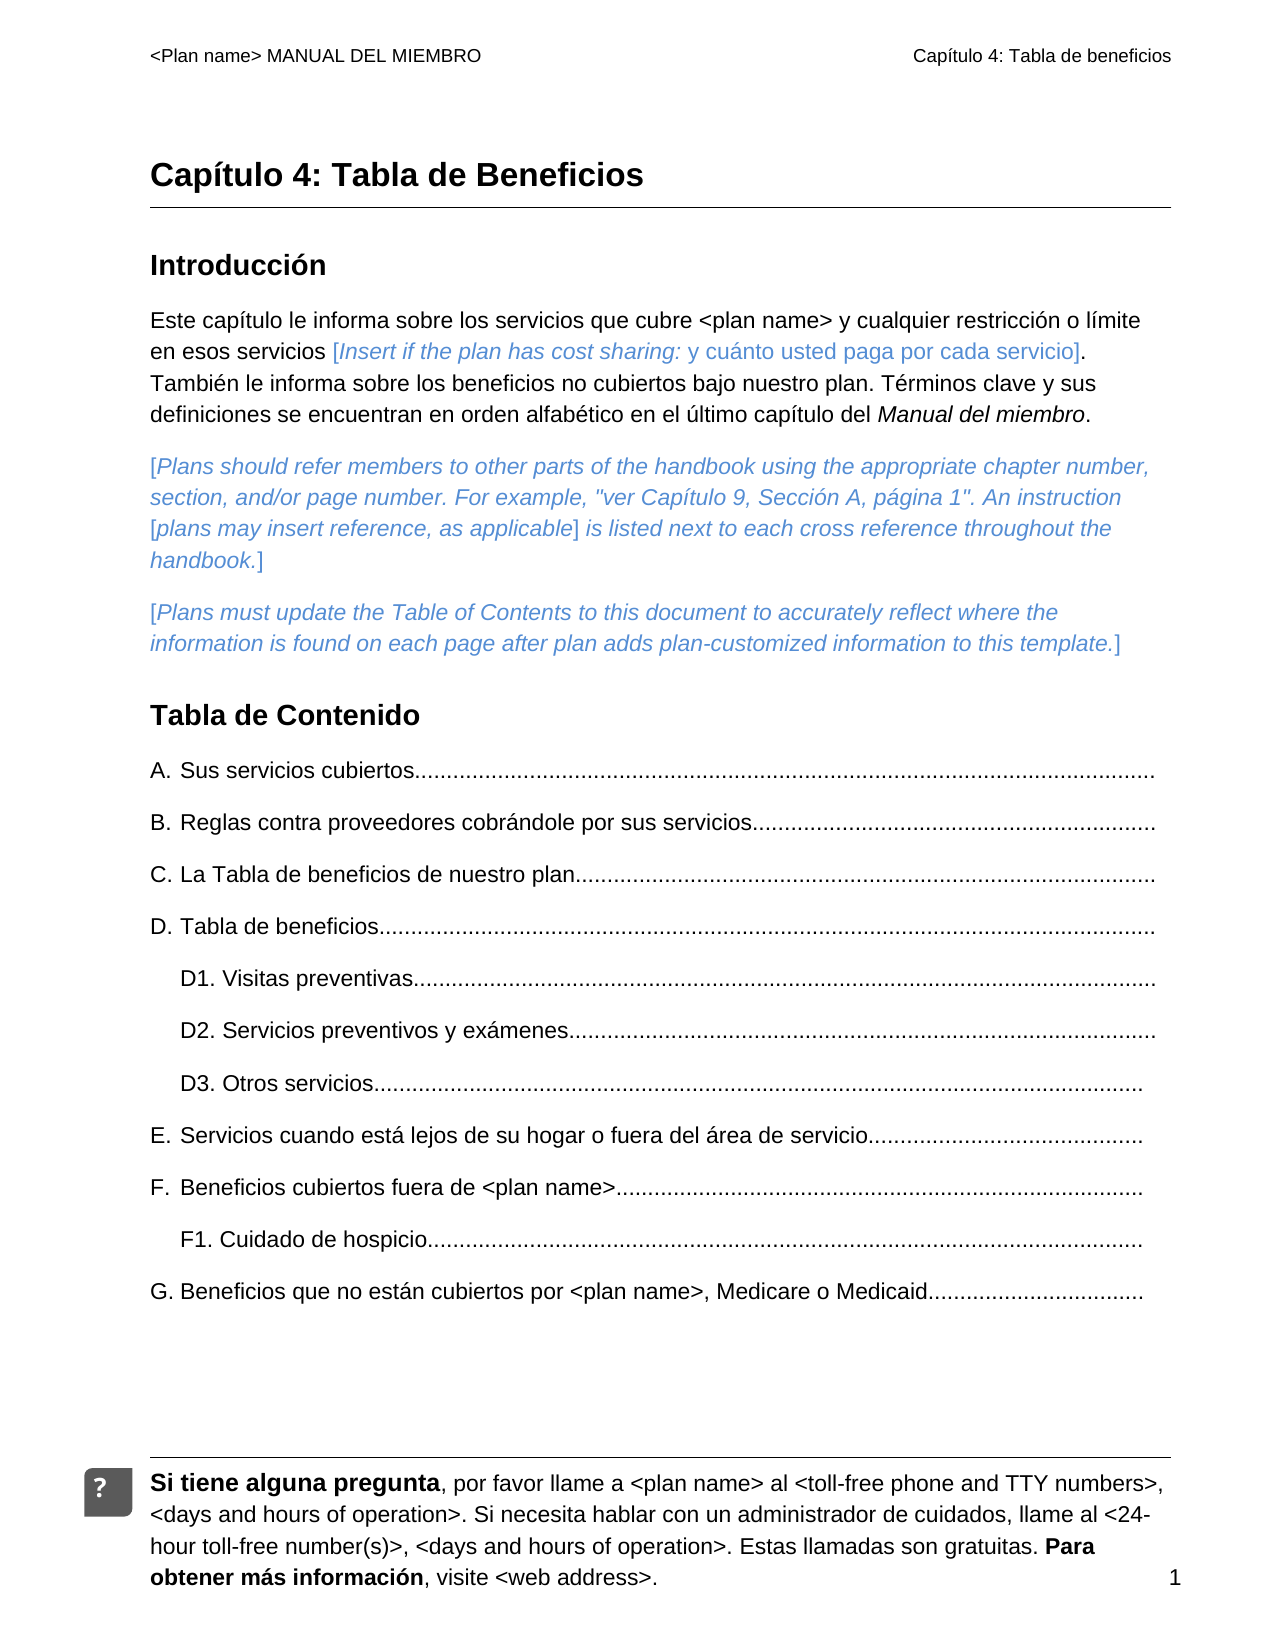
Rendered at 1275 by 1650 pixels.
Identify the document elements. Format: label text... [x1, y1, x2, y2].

text Este capítulo le informa sobre los servicios que cubre <plan name> y cualquier restricción o límite en esos servicios [Insert if the plan has cost sharing: y cuánto usted paga por cada servicio]. También le informa sobre los beneficios no cubiertos bajo nuestro plan. Términos clave y sus definiciones se encuentran en orden alfabético en el último capítulo del Manual del miembro. [150, 303, 1171, 428]
text [Plans should refer members to other parts of the handbook using the appropriate chapter number, section, and/or page number. For example, "ver Capítulo 9, Sección A, página 1". An instruction [plans may insert reference, as applicable] is listed next to each cross reference throughout the handbook.] [150, 449, 1171, 574]
title Capítulo 4: Tabla de Beneficios [150, 157, 1171, 207]
text Introducción [150, 245, 1171, 283]
text [Plans must update the Table of Contents to this document to accurately reflect where the information is found on each page after plan adds plan-customized information to this template.] [150, 595, 1171, 658]
text Tabla de Contenido [150, 695, 1171, 733]
